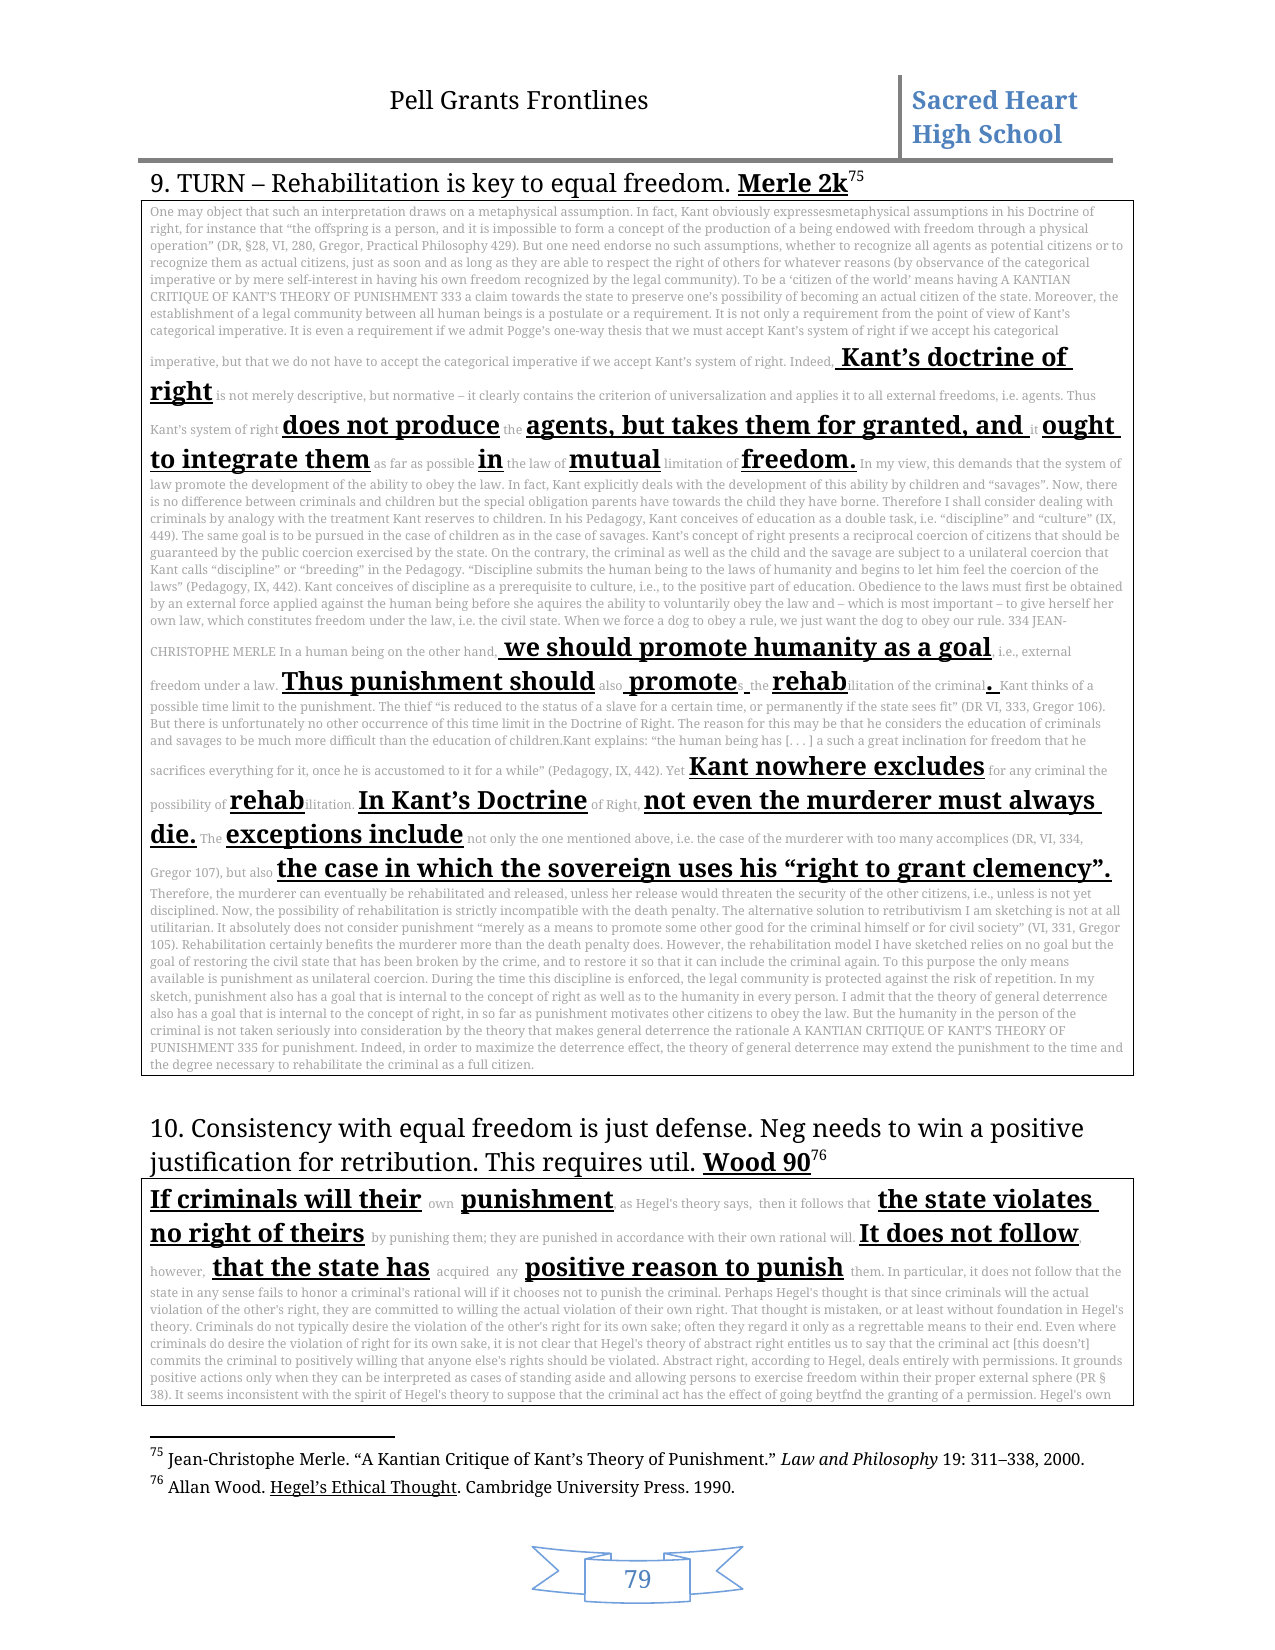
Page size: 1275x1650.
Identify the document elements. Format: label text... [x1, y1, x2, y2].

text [142, 1179, 1133, 1405]
text 10. Consistency with equal freedom is just defense. Neg needs to win a positive justification for retribution. This requires util. Wood 90 [150, 1110, 1125, 1178]
text One may object that such an interpretation draws on a metaphysical assumption. In fact, Kant obviously expressesmetaphysical assumptions in his Doctrine of right, for instance that “the offspring is a person, and it is impossible to form a concept of the production of a being endowed with freedom through a physical operation” (DR, §28, VI, 280, Gregor, Practical Philosophy 429). But one need endorse no such assumptions, whether to recognize all agents as potential citizens or to recognize them as actual citizens, just as soon and as long as they are able to respect the right of others for whatever reasons (by observance of the categorical imperative or by mere self-interest in having his own freedom recognized by the legal community). To be a ‘citizen of the world’ means having A KANTIAN CRITIQUE OF KANT’S THEORY OF PUNISHMENT 333 a claim towards the state to preserve one’s possibility of becoming an actual citizen of the state. Moreover, the establishment of a legal community between all human beings is a postulate or a requirement. It is not only a requirement from the point of view of Kant’s categorical imperative. It is even a requirement if we admit Pogge’s one-way thesis that we must accept Kant’s system of right if we accept his categorical imperative, but that we do not have to accept the categorical imperative if we accept Kant’s system of right. Indeed, Kant’s doctrine of right is not merely descriptive, but normative – it clearly contains the criterion of universalization and applies it to all external freedoms, i.e. agents. Thus Kant’s system of right does not produce the agents, but takes them for granted, and it ought to integrate them as far as possible in the law of mutual limitation of freedom. In my view, this demands that the system of law promote the development of the ability to obey the law. In fact, Kant explicitly deals with the development of this ability by children and “savages”. Now, there is no difference between criminals and children but the special obligation parents have towards the child they have borne. Therefore I shall consider dealing with criminals by analogy with the treatment Kant reserves to children. In his Pedagogy, Kant conceives of education as a double task, i.e. “discipline” and “culture” (IX, 449). The same goal is to be pursued in the case of children as in the case of savages. Kant’s concept of right presents a reciprocal coercion of citizens that should be guaranteed by the public coercion exercised by the state. On the contrary, the criminal as well as the child and the savage are subject to a unilateral coercion that Kant calls “discipline” or “breeding” in the Pedagogy. “Discipline submits the human being to the laws of humanity and begins to let him feel the coercion of the laws” (Pedagogy, IX, 442). Kant conceives of discipline as a prerequisite to culture, i.e., to the positive part of education. Obedience to the laws must first be obtained by an external force applied against the human being before she aquires the ability to voluntarily obey the law and – which is most important – to give herself her own law, which constitutes freedom under the law, i.e. the civil state. When we force a dog to obey a rule, we just want the dog to obey our rule. 334 JEAN-CHRISTOPHE MERLE In a human being on the other hand, we should promote humanity as a goal, i.e., external freedom under a law. Thus punishment should also promotes the rehabilitation of the criminal. Kant thinks of a possible time limit to the punishment. The thief “is reduced to the status of a slave for a certain time, or permanently if the state sees fit” (DR VI, 333, Gregor 106). But there is unfortunately no other occurrence of this time limit in the Doctrine of Right. The reason for this may be that he considers the education of criminals and savages to be much more difficult than the education of children.Kant explains: “the human being has [. . . ] a such a great inclination for freedom that he sacrifices everything for it, once he is accustomed to it for a while” (Pedagogy, IX, 442). Yet Kant nowhere excludes for any criminal the possibility of rehabilitation. In Kant’s Doctrine of Right, not even the murderer must always die. The exceptions include not only the one mentioned above, i.e. the case of the murderer with too many accomplices (DR, VI, 334, Gregor 107), but also the case in which the sovereign uses his “right to grant clemency”. Therefore, the murderer can eventually be rehabilitated and released, unless her release would threaten the security of the other citizens, i.e., unless is not yet disciplined. Now, the possibility of rehabilitation is strictly incompatible with the death penalty. The alternative solution to retributivism I am sketching is not at all utilitarian. It absolutely does not consider punishment “merely as a means to promote some other good for the criminal himself or for civil society” (VI, 331, Gregor 105). Rehabilitation certainly benefits the murderer more than the death penalty does. However, the rehabilitation model I have sketched relies on no goal but the goal of restoring the civil state that has been broken by the crime, and to restore it so that it can include the criminal again. To this purpose the only means available is punishment as unilateral coercion. During the time this discipline is enforced, the legal community is protected against the risk of repetition. In my sketch, punishment also has a goal that is internal to the concept of right as well as to the humanity in every person. I admit that the theory of general deterrence also has a goal that is internal to the concept of right, in so far as punishment motivates other citizens to obey the law. But the humanity in the person of the criminal is not taken seriously into consideration by the theory that makes general deterrence the rationale A KANTIAN CRITIQUE OF KANT’S THEORY OF PUNISHMENT 335 for punishment. Indeed, in order to maximize the deterrence effect, the theory of general deterrence may extend the punishment to the time and the degree necessary to rehabilitate the criminal as a full citizen. [142, 201, 1133, 1075]
text 9. TURN – Rehabilitation is key to equal freedom. Merle 2k [150, 166, 1125, 200]
